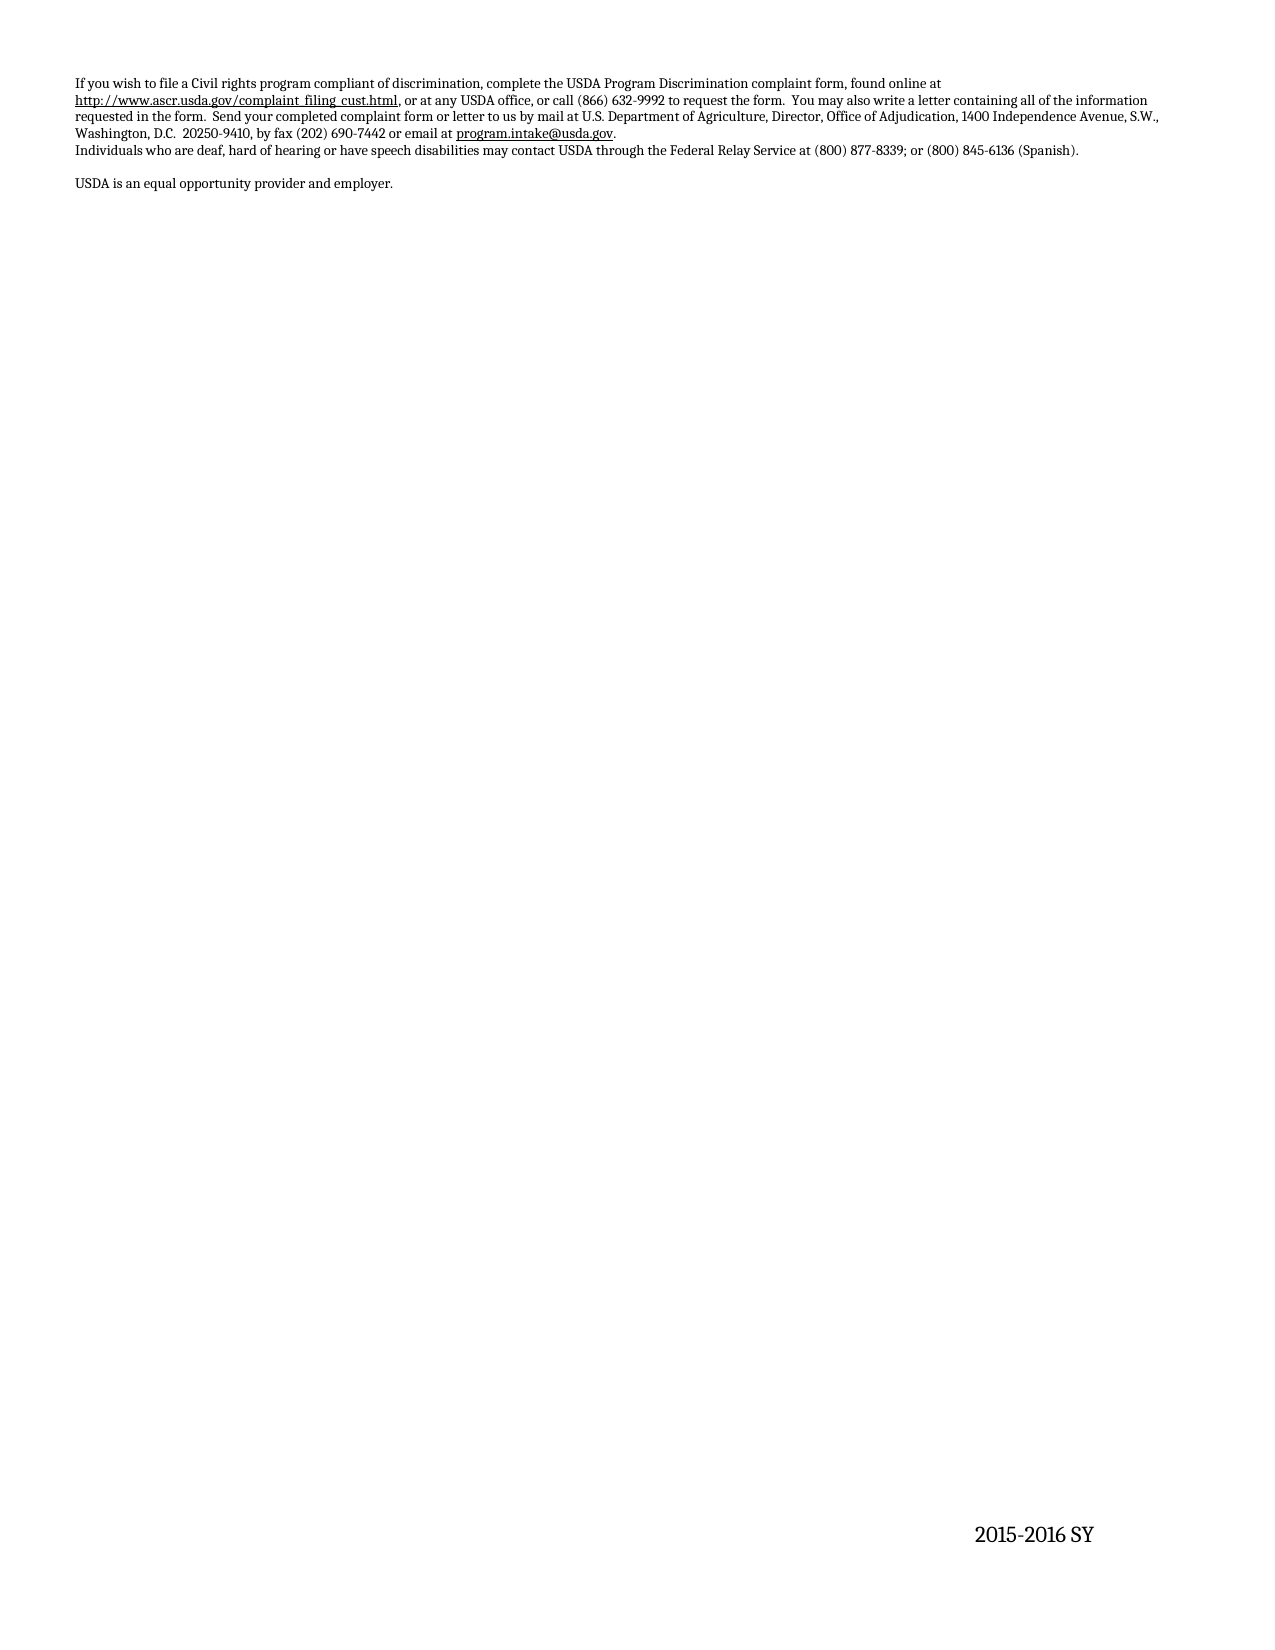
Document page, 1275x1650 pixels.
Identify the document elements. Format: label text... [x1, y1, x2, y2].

text If you wish to file a Civil rights program compliant of discrimination, complete the USDA Program Discrimination complaint form, found online at http://www.ascr.usda.gov/complaint_filing_cust.html, or at any USDA office, or call (866) 632-9992 to request the form. You may also write a letter containing all of the information requested in the form. Send your completed complaint form or letter to us by mail at U.S. Department of Agriculture, Director, Office of Adjudication, 1400 Independence Avenue, S.W., Washington, D.C. 20250-9410, by fax (202) 690-7442 or email at program.intake@usda.gov. [75, 75, 1200, 142]
text USDA is an equal opportunity provider and employer. [75, 176, 1200, 192]
text Individuals who are deaf, hard of hearing or have speech disabilities may contact USDA through the Federal Relay Service at (800) 877-8339; or (800) 845-6136 (Spanish). [75, 142, 1200, 159]
